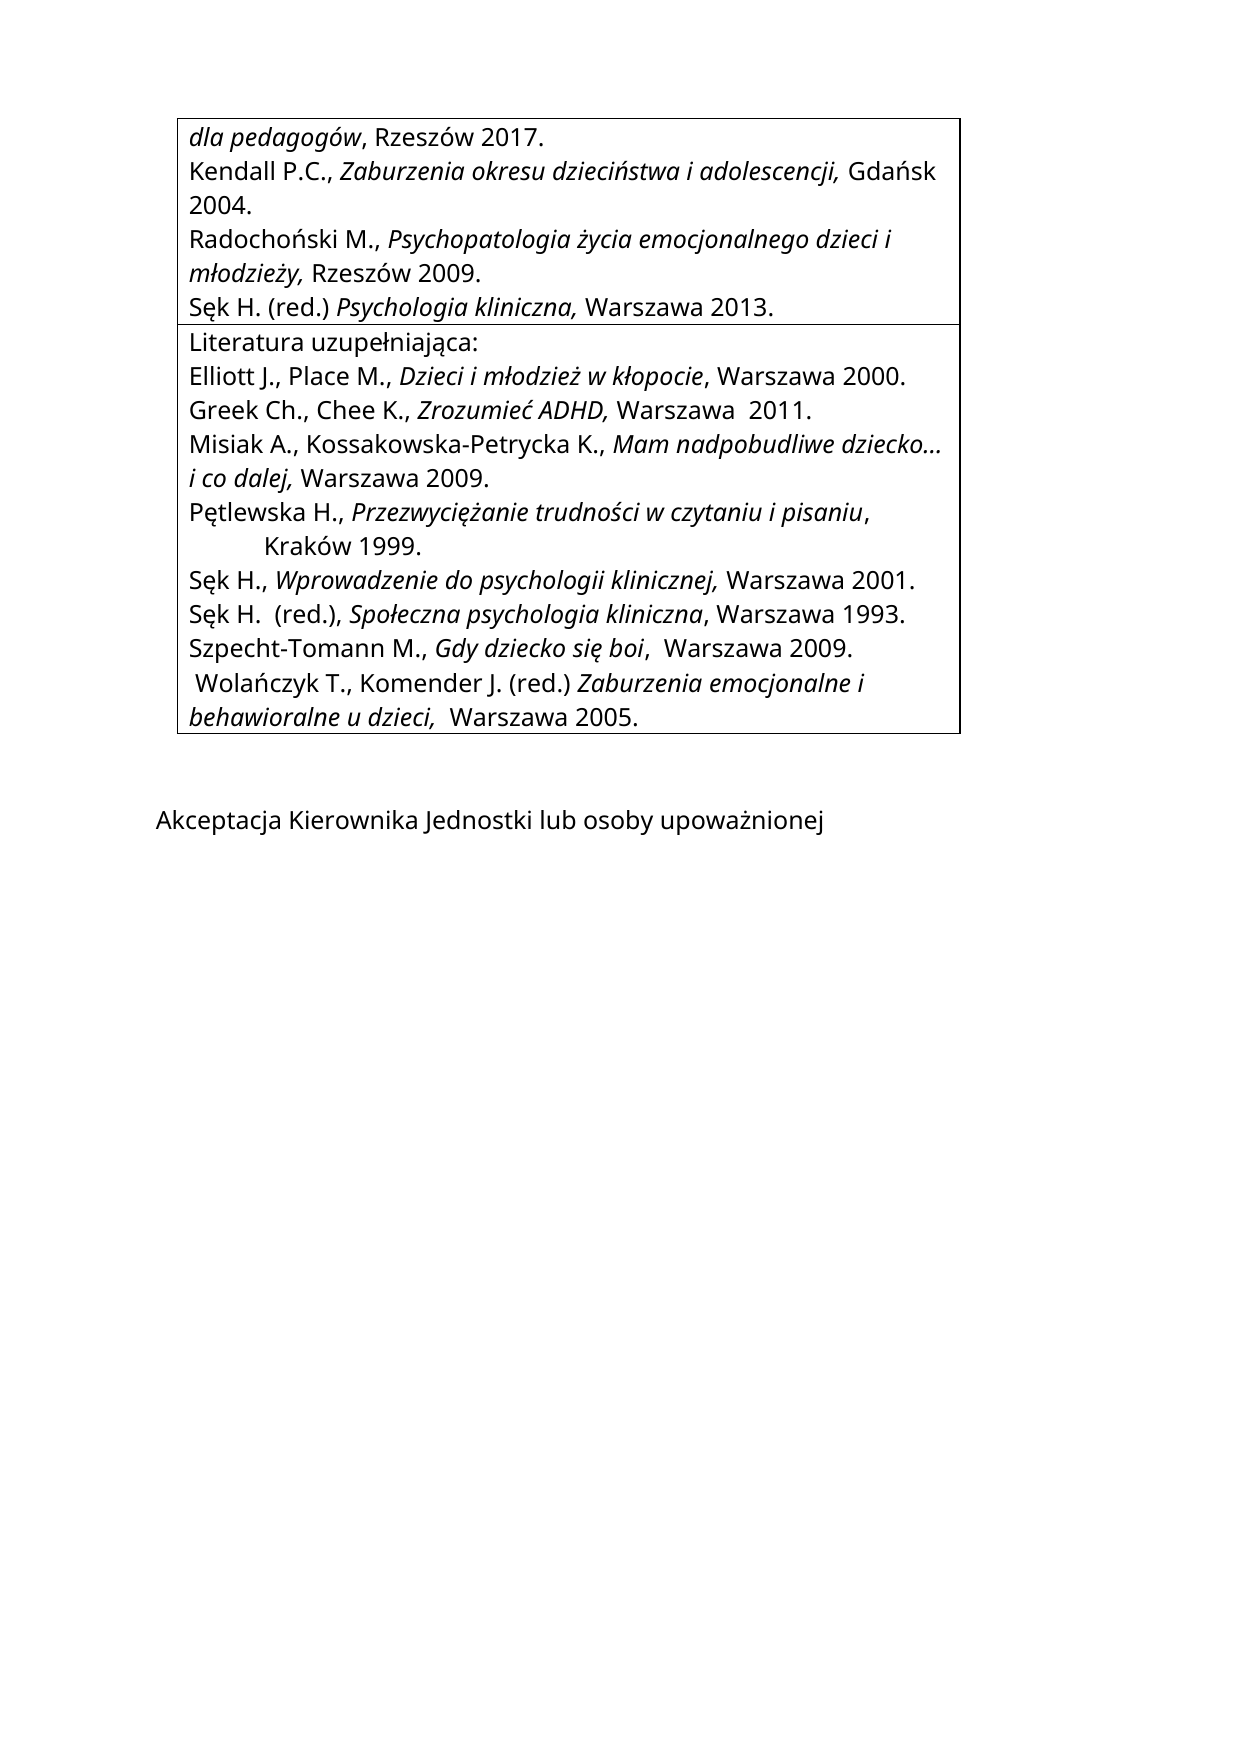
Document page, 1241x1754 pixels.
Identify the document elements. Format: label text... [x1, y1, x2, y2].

text Akceptacja Kierownika Jednostki lub osoby upoważnionej [156, 802, 1122, 837]
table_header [178, 119, 959, 323]
table_cell Literatura uzupełniająca: Elliott J., Place M., Dzieci i młodzież w kłopocie, Warszawa 2000. Greek Ch., Chee K., Zrozumieć ADHD, Warszawa 2011. Misiak A., Kossakowska-Petrycka K., Mam nadpobudliwe dziecko…i co dalej, Warszawa 2009. Pętlewska H., Przezwyciężanie trudności w czytaniu i pisaniu, Kraków 1999. Sęk H., Wprowadzenie do psychologii klinicznej, Warszawa 2001. Sęk H. (red.), Społeczna psychologia kliniczna, Warszawa 1993. Szpecht-Tomann M., Gdy dziecko się boi, Warszawa 2009. Wolańczyk T., Komender J. (red.) Zaburzenia emocjonalne i behawioralne u dzieci, Warszawa 2005. [178, 325, 959, 733]
